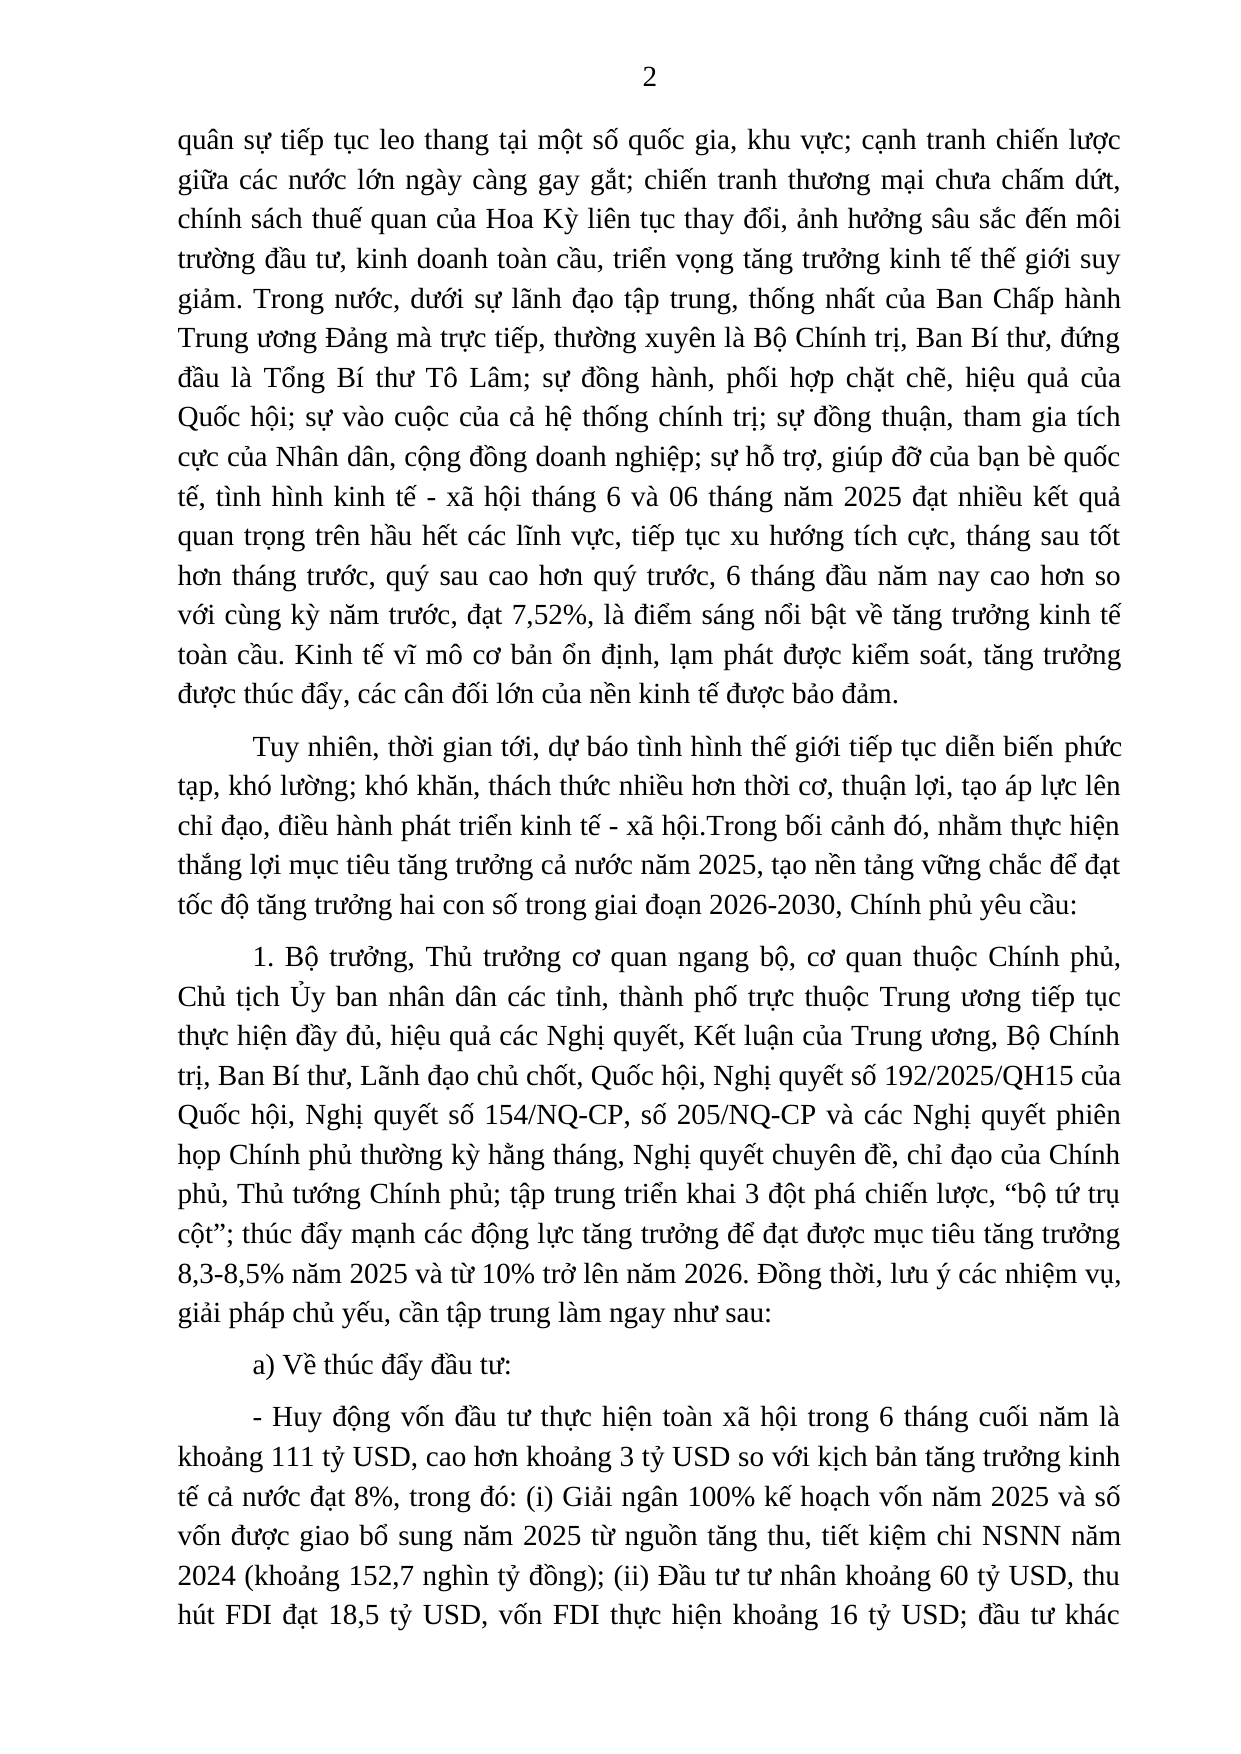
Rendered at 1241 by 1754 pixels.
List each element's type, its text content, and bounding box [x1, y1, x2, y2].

text a) Về thúc đẩy đầu tư: [177, 1343, 1122, 1383]
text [177, 1395, 1122, 1633]
text Tuy nhiên, thời gian tới, dự báo tình hình thế giới tiếp tục diễn biến phức tạp, khó lường; khó khăn, thách thức nhiều hơn thời cơ, thuận lợi, tạo áp lực lên chỉ đạo, điều hành phát triển kinh tế - xã hội.Trong bối cảnh đó, nhằm thực hiện thắng lợi mục tiêu tăng trưởng cả nước năm 2025, tạo nền tảng vững chắc để đạt tốc độ tăng trưởng hai con số trong giai đoạn 2026-2030, Chính phủ yêu cầu: [177, 724, 1122, 922]
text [177, 118, 1122, 712]
text 1. Bộ trưởng, Thủ trưởng cơ quan ngang bộ, cơ quan thuộc Chính phủ, Chủ tịch Ủy ban nhân dân các tỉnh, thành phố trực thuộc Trung ương tiếp tục thực hiện đầy đủ, hiệu quả các Nghị quyết, Kết luận của Trung ương, Bộ Chính trị, Ban Bí thư, Lãnh đạo chủ chốt, Quốc hội, Nghị quyết số 192/2025/QH15 của Quốc hội, Nghị quyết số 154/NQ-CP, số 205/NQ-CP và các Nghị quyết phiên họp Chính phủ thường kỳ hằng tháng, Nghị quyết chuyên đề, chỉ đạo của Chính phủ, Thủ tướng Chính phủ; tập trung triển khai 3 đột phá chiến lược, “bộ tứ trụ cột”; thúc đẩy mạnh các động lực tăng trưởng để đạt được mục tiêu tăng trưởng 8,3-8,5% năm 2025 và từ 10% trở lên năm 2026. Đồng thời, lưu ý các nhiệm vụ, giải pháp chủ yếu, cần tập trung làm ngay như sau: [177, 935, 1122, 1331]
